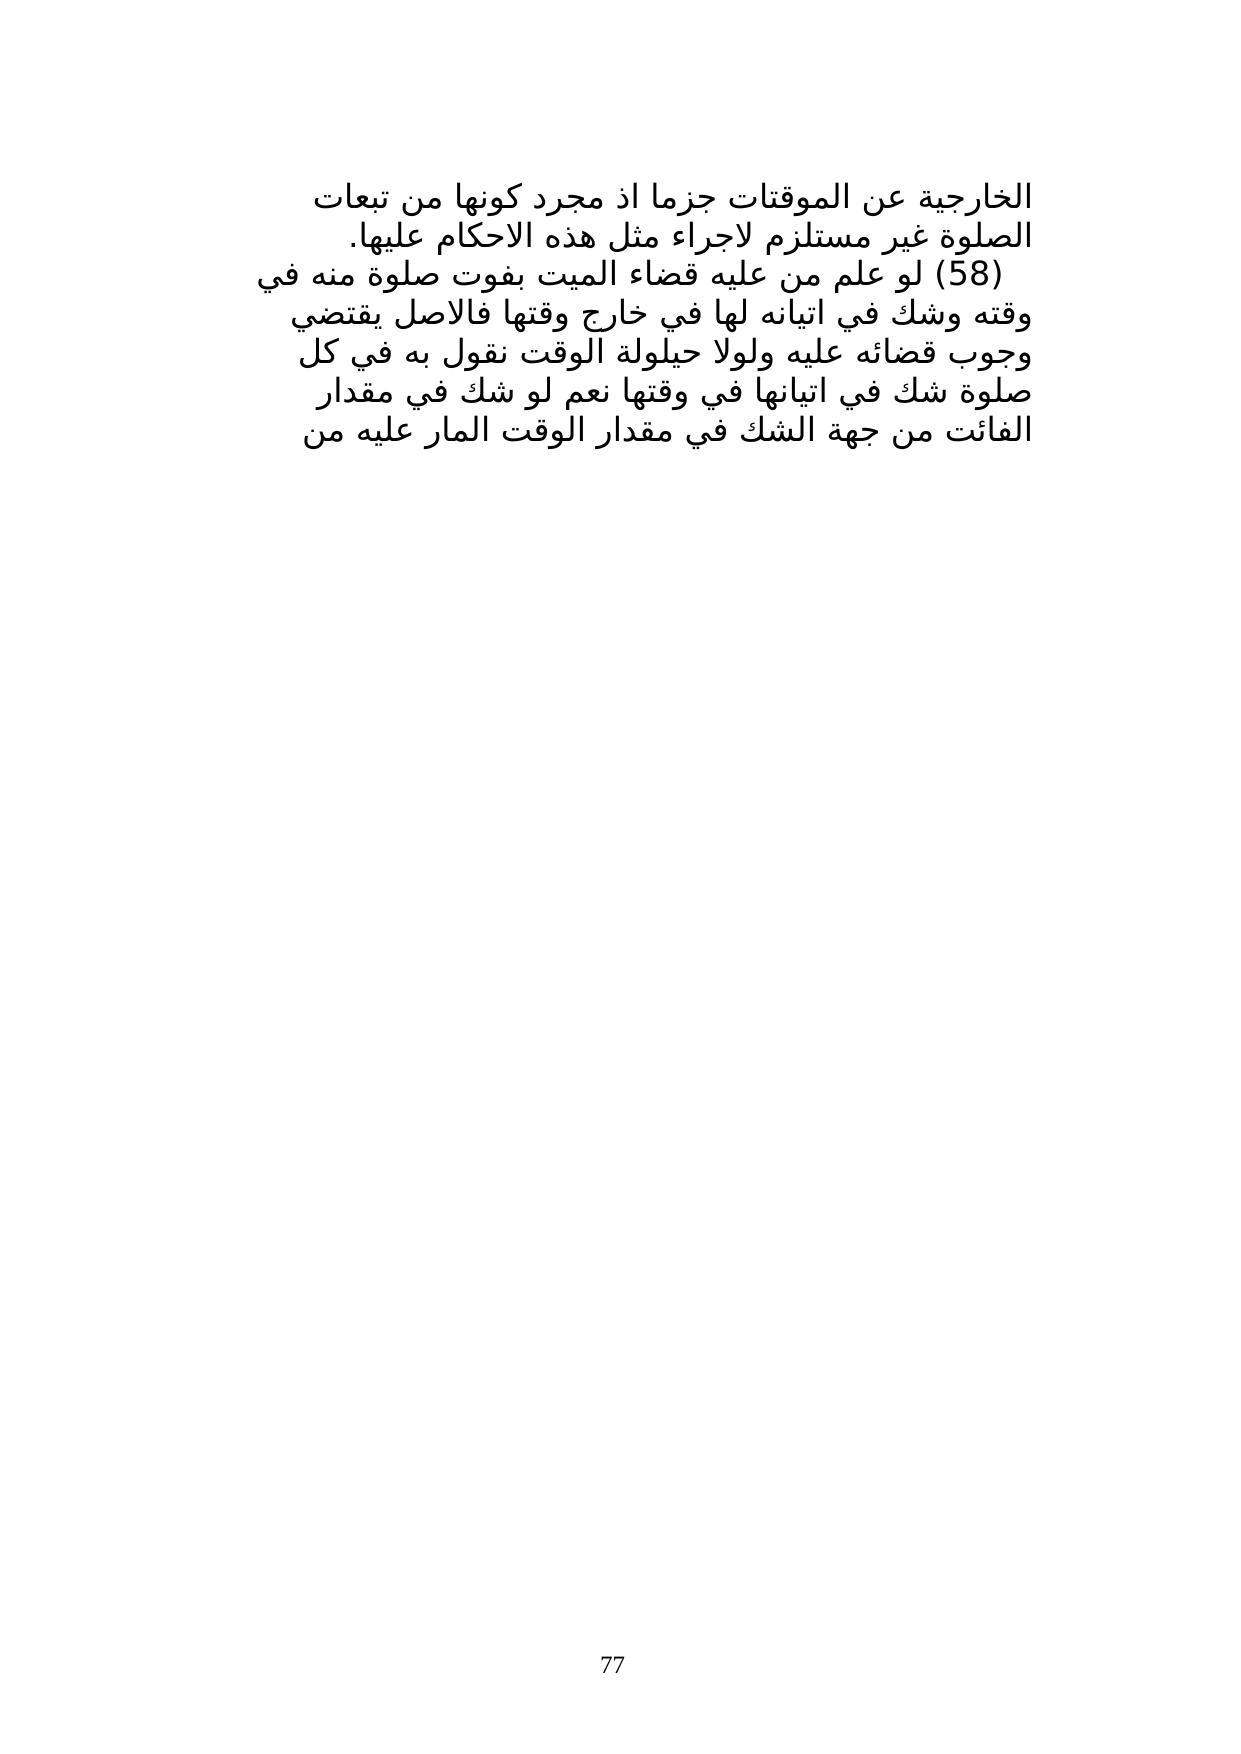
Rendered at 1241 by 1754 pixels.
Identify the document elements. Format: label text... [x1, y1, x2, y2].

text (58) لو علم من عليه قضاء الميت بفوت صلوة منه في وقته وشك في اتيانه لها في خارج وقتها فالاصل يقتضي وجوب قضائه عليه ولولا حيلولة الوقت نقول به في كل صلوة شك في اتيانها في وقتها نعم لو شك في مقدار الفائت من جهة الشك في مقدار الوقت المار عليه من [222, 255, 1033, 449]
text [222, 177, 1033, 255]
